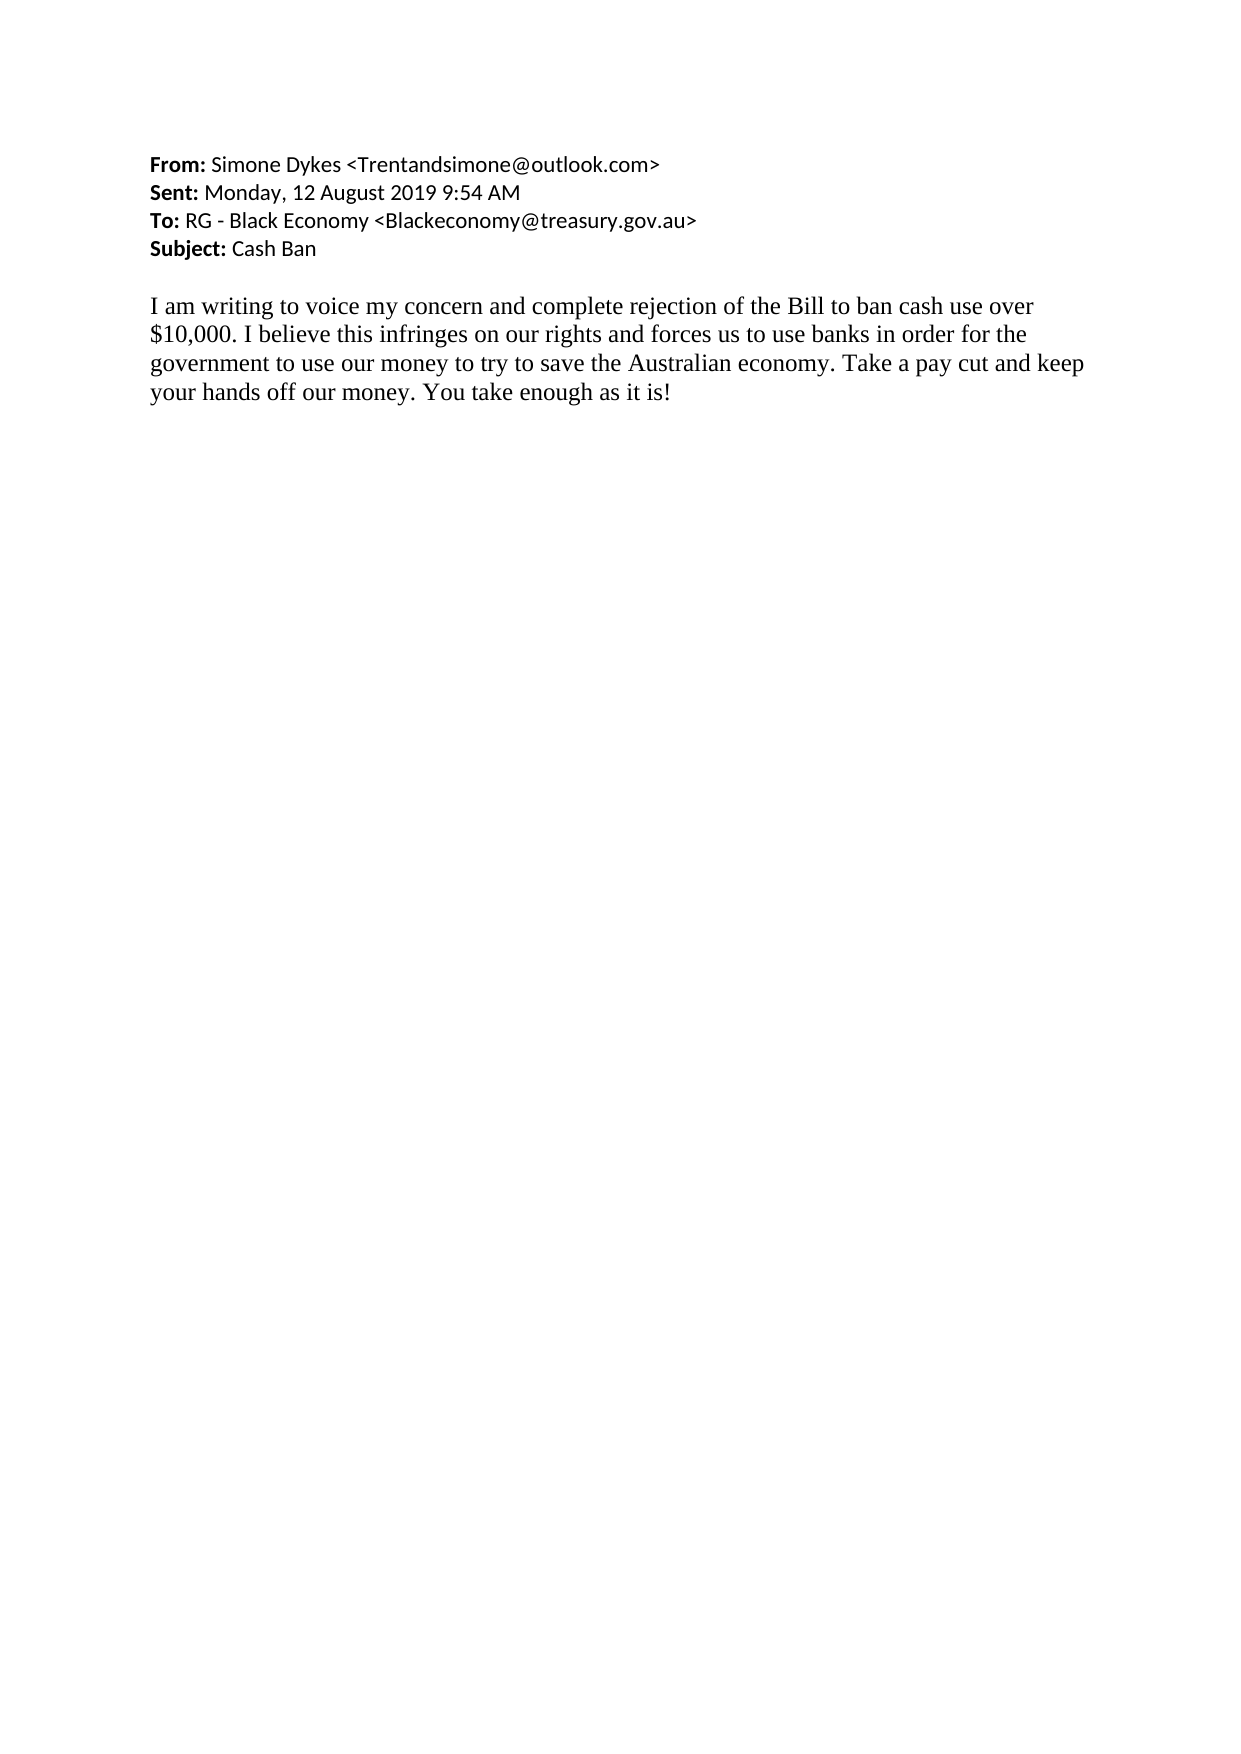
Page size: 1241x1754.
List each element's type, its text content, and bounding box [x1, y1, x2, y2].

text From: Simone Dykes <Trentandsimone@outlook.com> Sent: Monday, 12 August 2019 9:54 AM To: RG - Black Economy <Blackeconomy@treasury.gov.au> Subject: Cash Ban [150, 150, 1090, 262]
text I am writing to voice my concern and complete rejection of the Bill to ban cash use over $10,000. I believe this infringes on our rights and forces us to use banks in order for the government to use our money to try to save the Australian economy. Take a pay cut and keep your hands off our money. You take enough as it is! [150, 291, 1090, 406]
